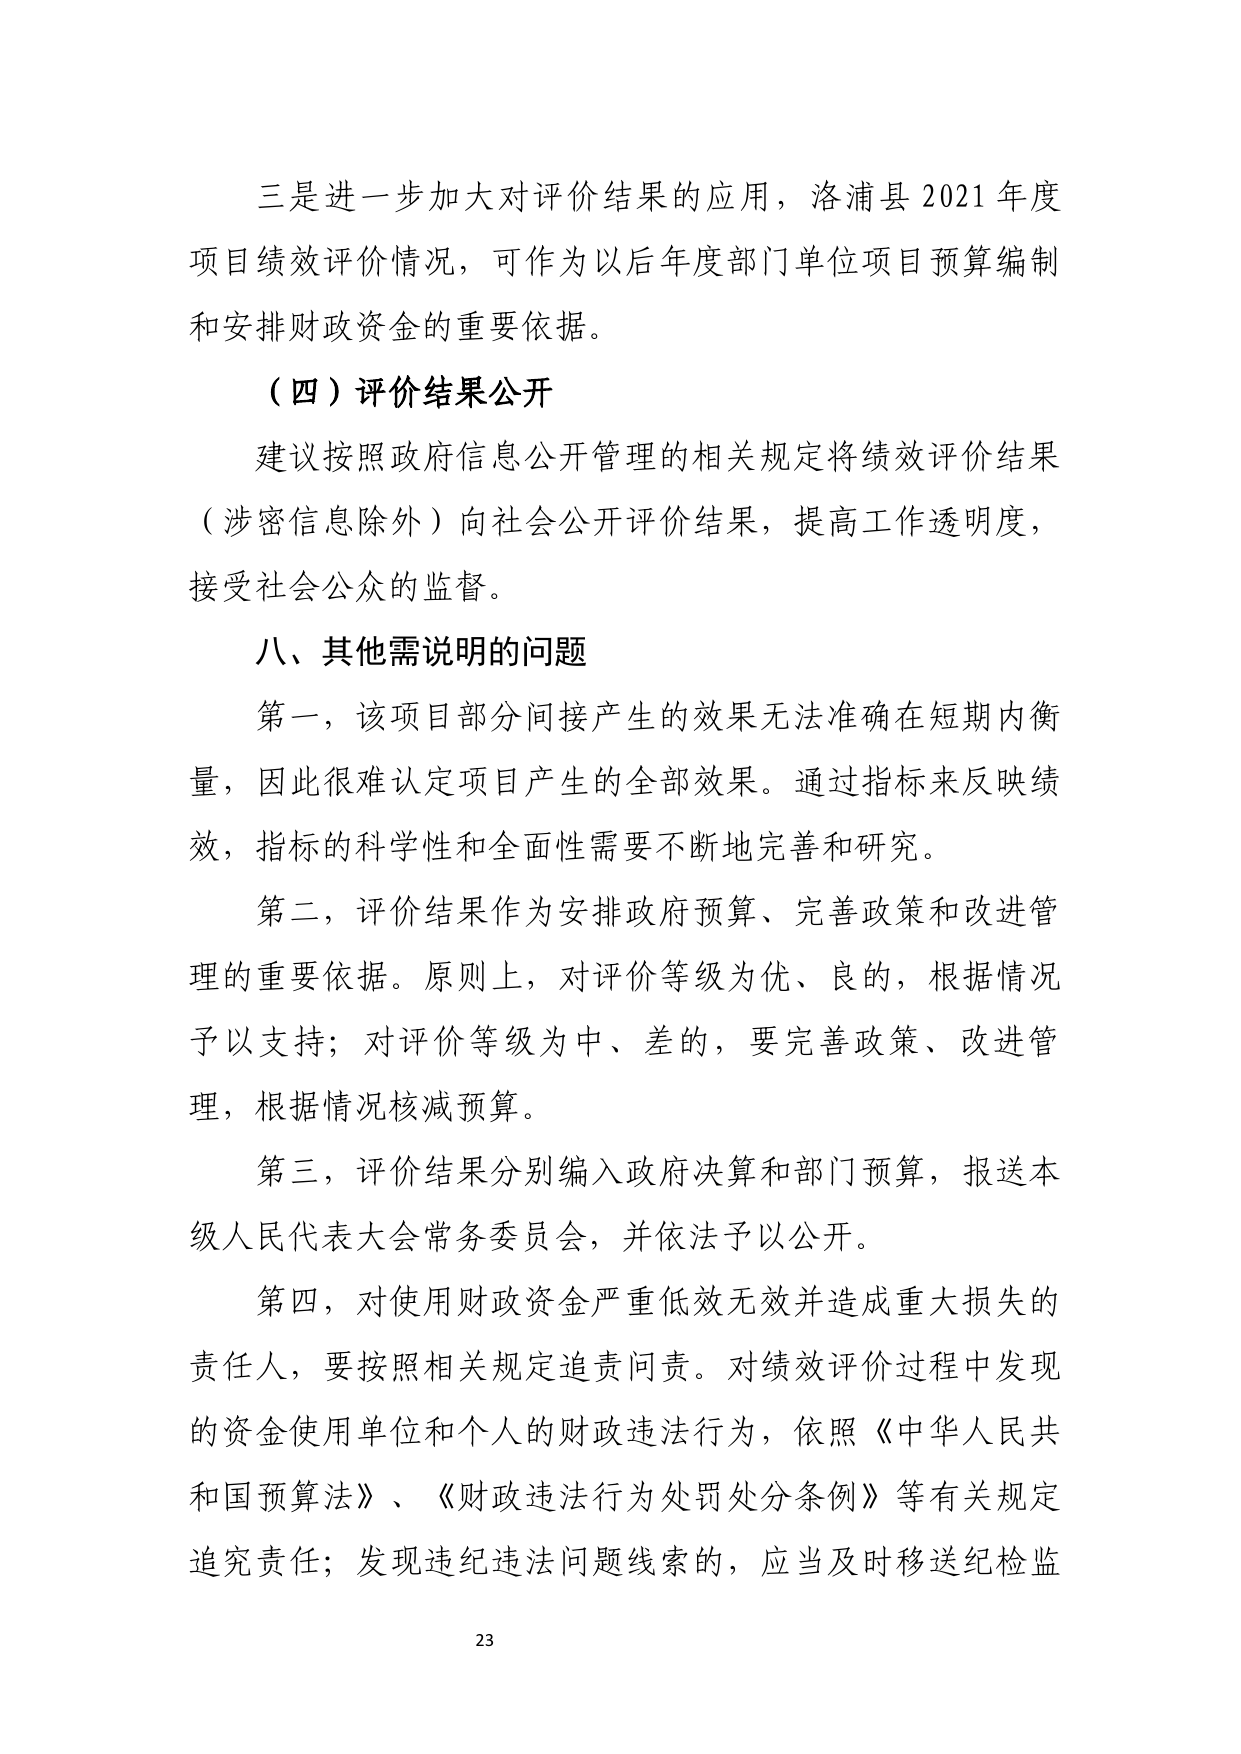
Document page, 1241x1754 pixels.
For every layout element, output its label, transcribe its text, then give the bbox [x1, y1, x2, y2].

text 第二，评价结果作为安排政府预算、完善政策和改进管理的重要依据。原则上，对评价等级为优、良的，根据情况予以支持；对评价等级为中、差的，要完善政策、改进管理，根据情况核减预算。 [187, 877, 1063, 1137]
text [187, 1267, 1063, 1592]
text 第一，该项目部分间接产生的效果无法准确在短期内衡量，因此很难认定项目产生的全部效果。通过指标来反映绩效，指标的科学性和全面性需要不断地完善和研究。 [187, 682, 1063, 877]
text 建议按照政府信息公开管理的相关规定将绩效评价结果（涉密信息除外）向社会公开评价结果，提高工作透明度，接受社会公众的监督。 [187, 422, 1063, 617]
text 第三，评价结果分别编入政府决算和部门预算，报送本级人民代表大会常务委员会，并依法予以公开。 [187, 1137, 1063, 1267]
text 三是进一步加大对评价结果的应用，洛浦县2021年度项目绩效评价情况，可作为以后年度部门单位项目预算编制和安排财政资金的重要依据。 [187, 162, 1063, 357]
text （四）评价结果公开 [187, 357, 1063, 422]
text 八、其他需说明的问题 [187, 617, 1063, 682]
